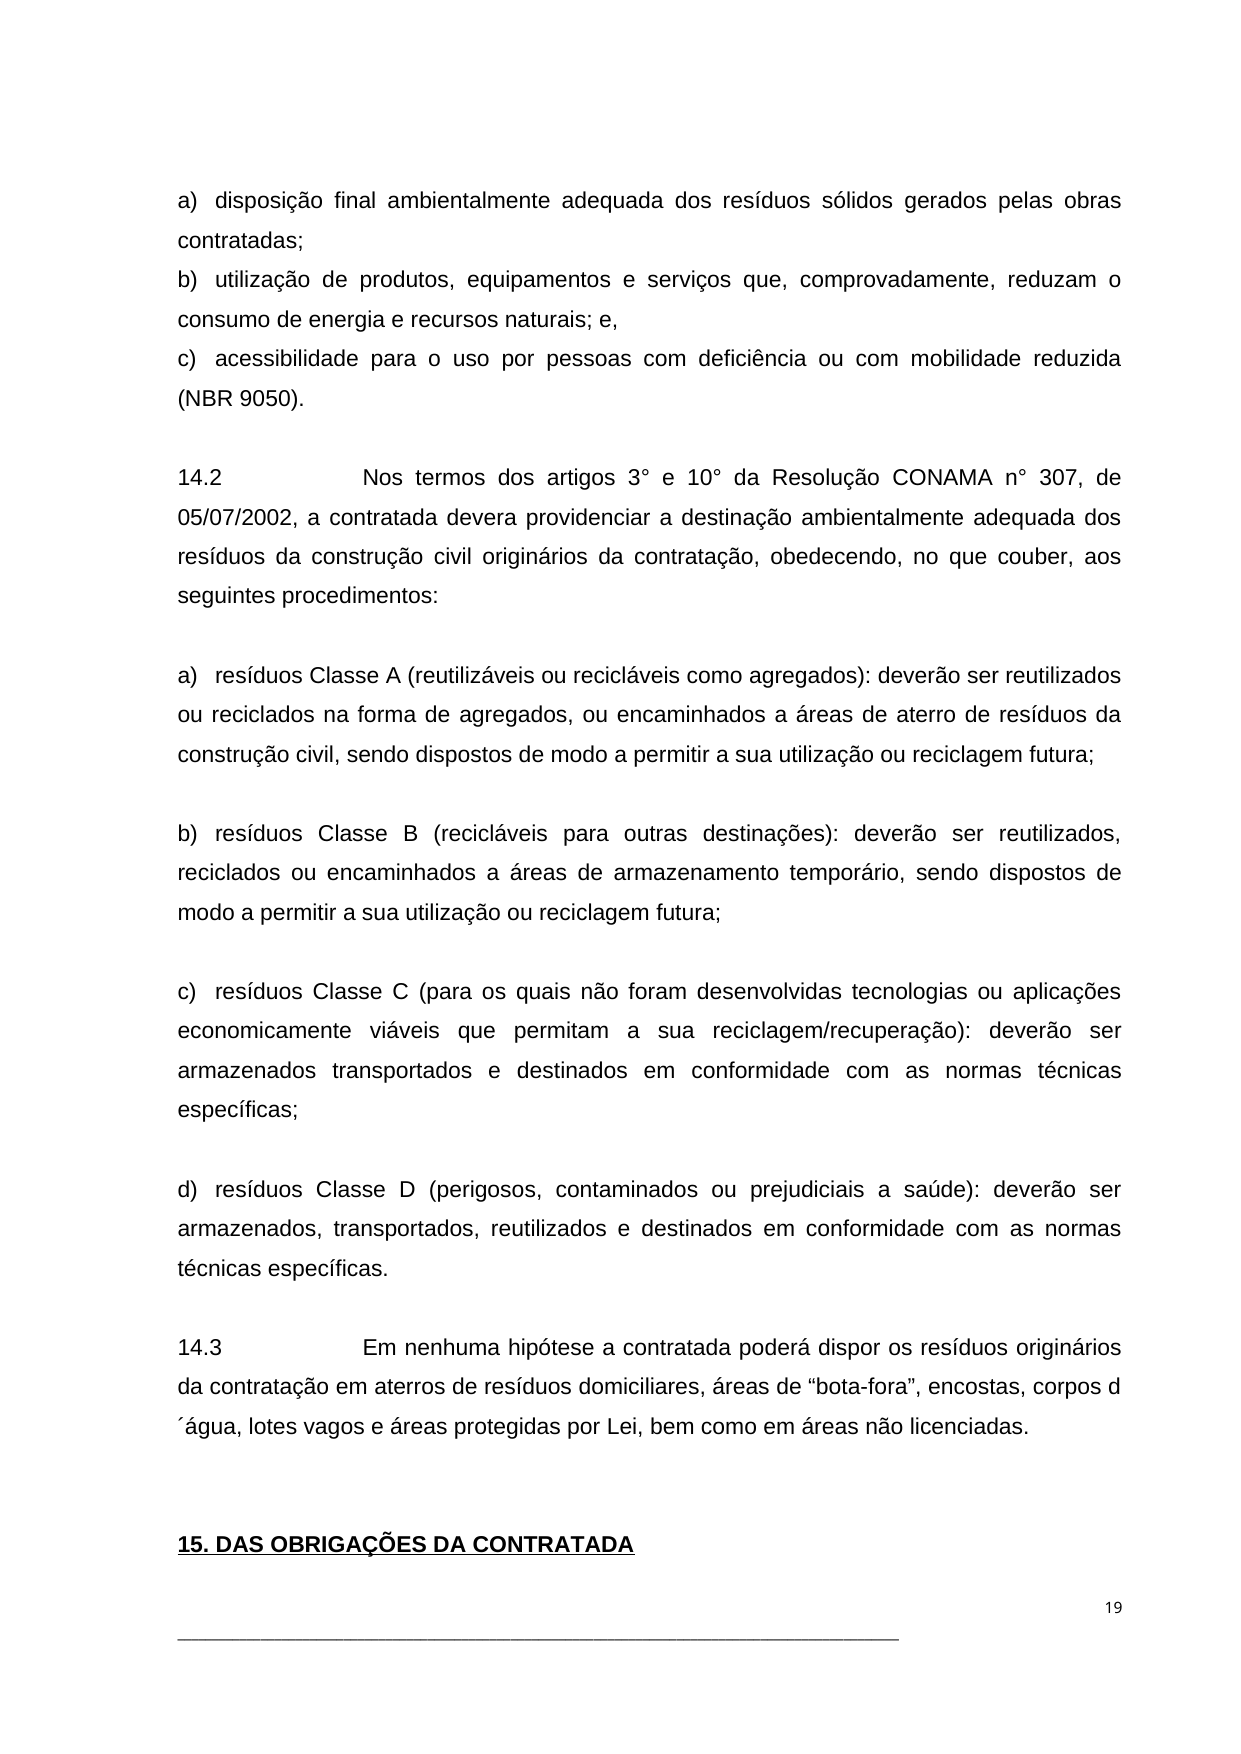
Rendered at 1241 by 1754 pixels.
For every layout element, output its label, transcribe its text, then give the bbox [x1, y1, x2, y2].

text a) resíduos Classe A (reutilizáveis ou recicláveis como agregados): deverão ser reutilizados ou reciclados na forma de agregados, ou encaminhados a áreas de aterro de resíduos da construção civil, sendo dispostos de modo a permitir a sua utilização ou reciclagem futura; [177, 662, 1122, 767]
text c) acessibilidade para o uso por pessoas com deficiência ou com mobilidade reduzida (NBR 9050). [177, 345, 1122, 411]
text b) resíduos Classe B (recicláveis para outras destinações): deverão ser reutilizados, reciclados ou encaminhados a áreas de armazenamento temporário, sendo dispostos de modo a permitir a sua utilização ou reciclagem futura; [177, 820, 1122, 925]
text b) utilização de produtos, equipamentos e serviços que, comprovadamente, reduzam o consumo de energia e recursos naturais; e, [177, 266, 1122, 332]
text c) resíduos Classe C (para os quais não foram desenvolvidas tecnologias ou aplicações economicamente viáveis que permitam a sua reciclagem/recuperação): deverão ser armazenados transportados e destinados em conformidade com as normas técnicas específicas; [177, 978, 1122, 1123]
text 14.2 Nos termos dos artigos 3° e 10° da Resolução CONAMA n° 307, de 05/07/2002, a contratada devera providenciar a destinação ambientalmente adequada dos resíduos da construção civil originários da contratação, obedecendo, no que couber, aos seguintes procedimentos: [177, 464, 1122, 609]
text 15. DAS OBRIGAÇÕES DA CONTRATADA [177, 1531, 1122, 1558]
text a) disposição final ambientalmente adequada dos resíduos sólidos gerados pelas obras contratadas; [177, 187, 1122, 253]
text d) resíduos Classe D (perigosos, contaminados ou prejudiciais a saúde): deverão ser armazenados, transportados, reutilizados e destinados em conformidade com as normas técnicas específicas. [177, 1176, 1122, 1281]
text 14.3 Em nenhuma hipótese a contratada poderá dispor os resíduos originários da contratação em aterros de resíduos domiciliares, áreas de “bota-fora”, encostas, corpos d´água, lotes vagos e áreas protegidas por Lei, bem como em áreas não licenciadas. [177, 1334, 1122, 1439]
